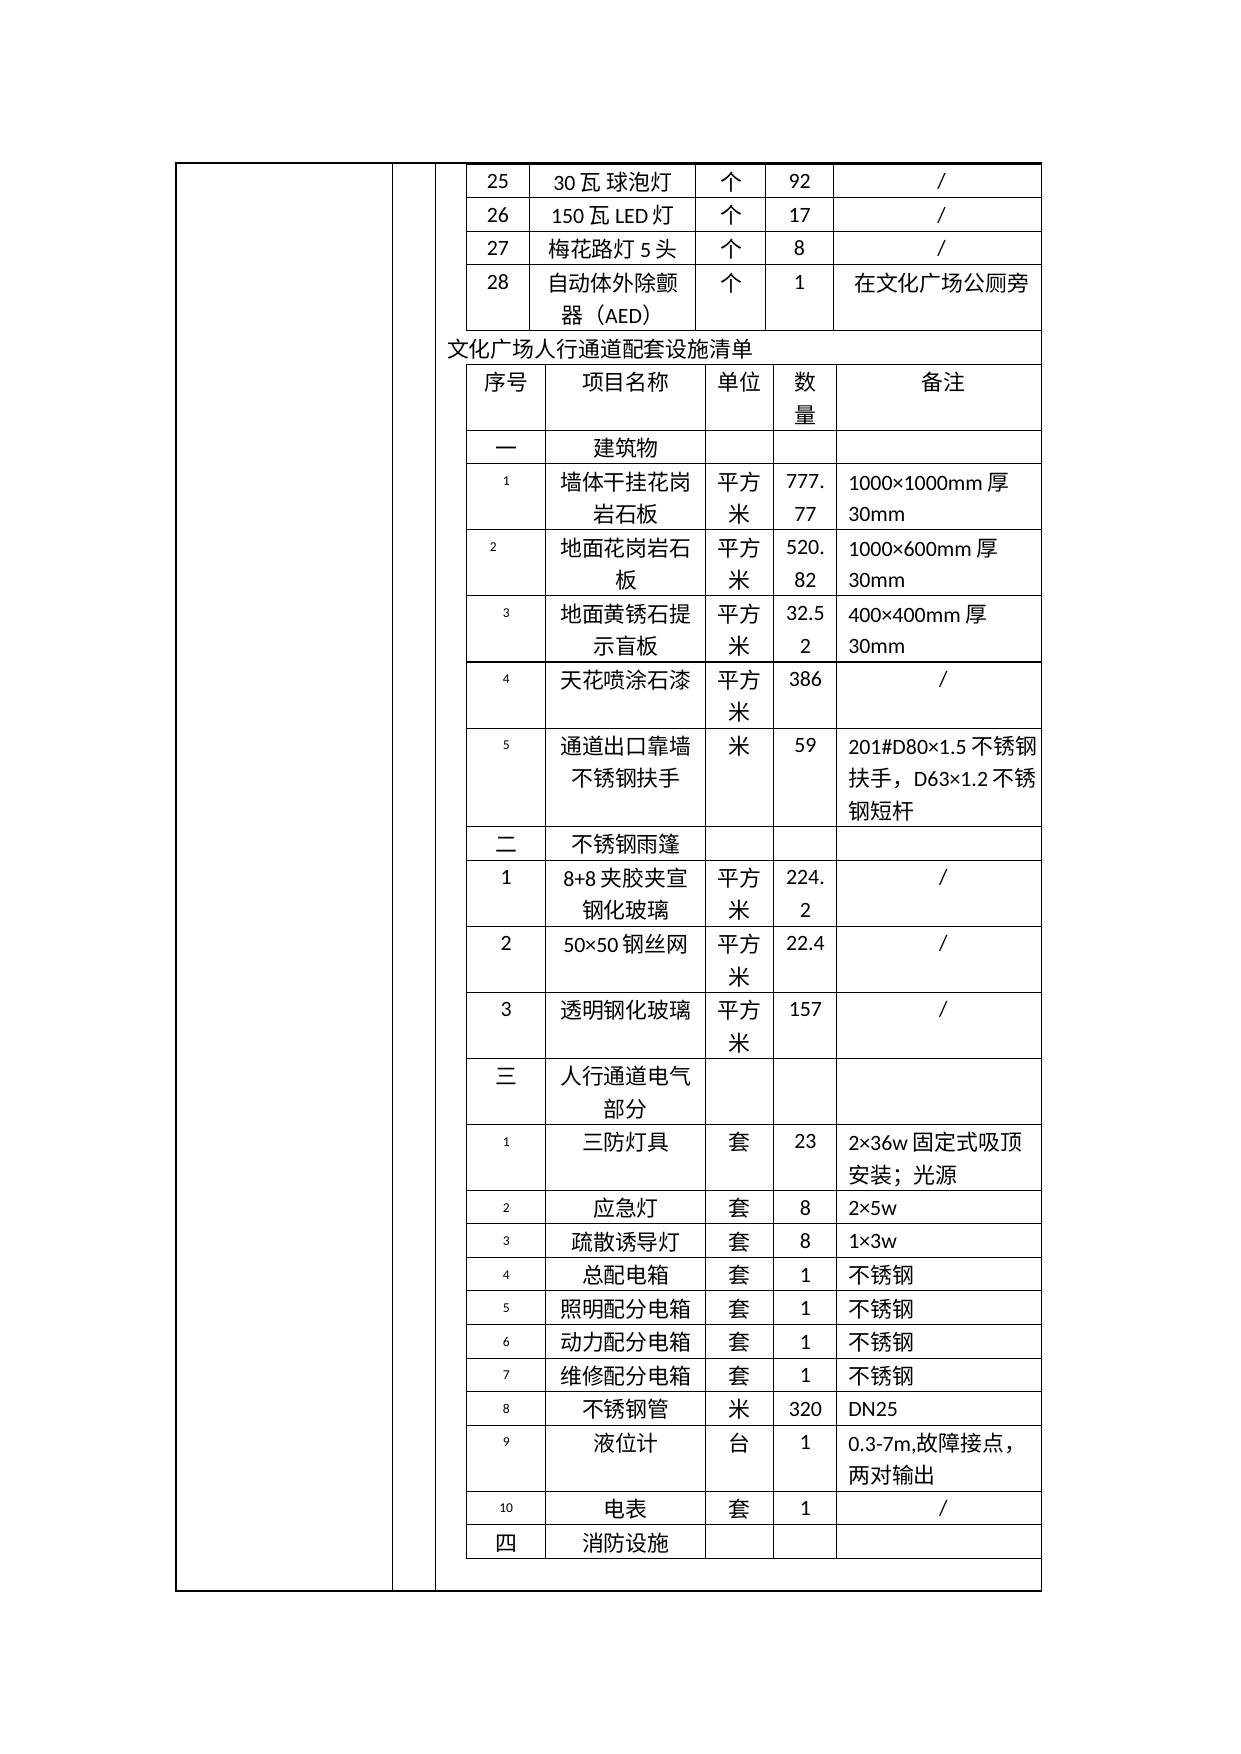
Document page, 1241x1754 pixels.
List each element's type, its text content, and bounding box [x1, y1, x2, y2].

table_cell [436, 164, 1041, 1590]
table_cell [177, 164, 392, 1590]
table_cell 1 [393, 164, 435, 1590]
